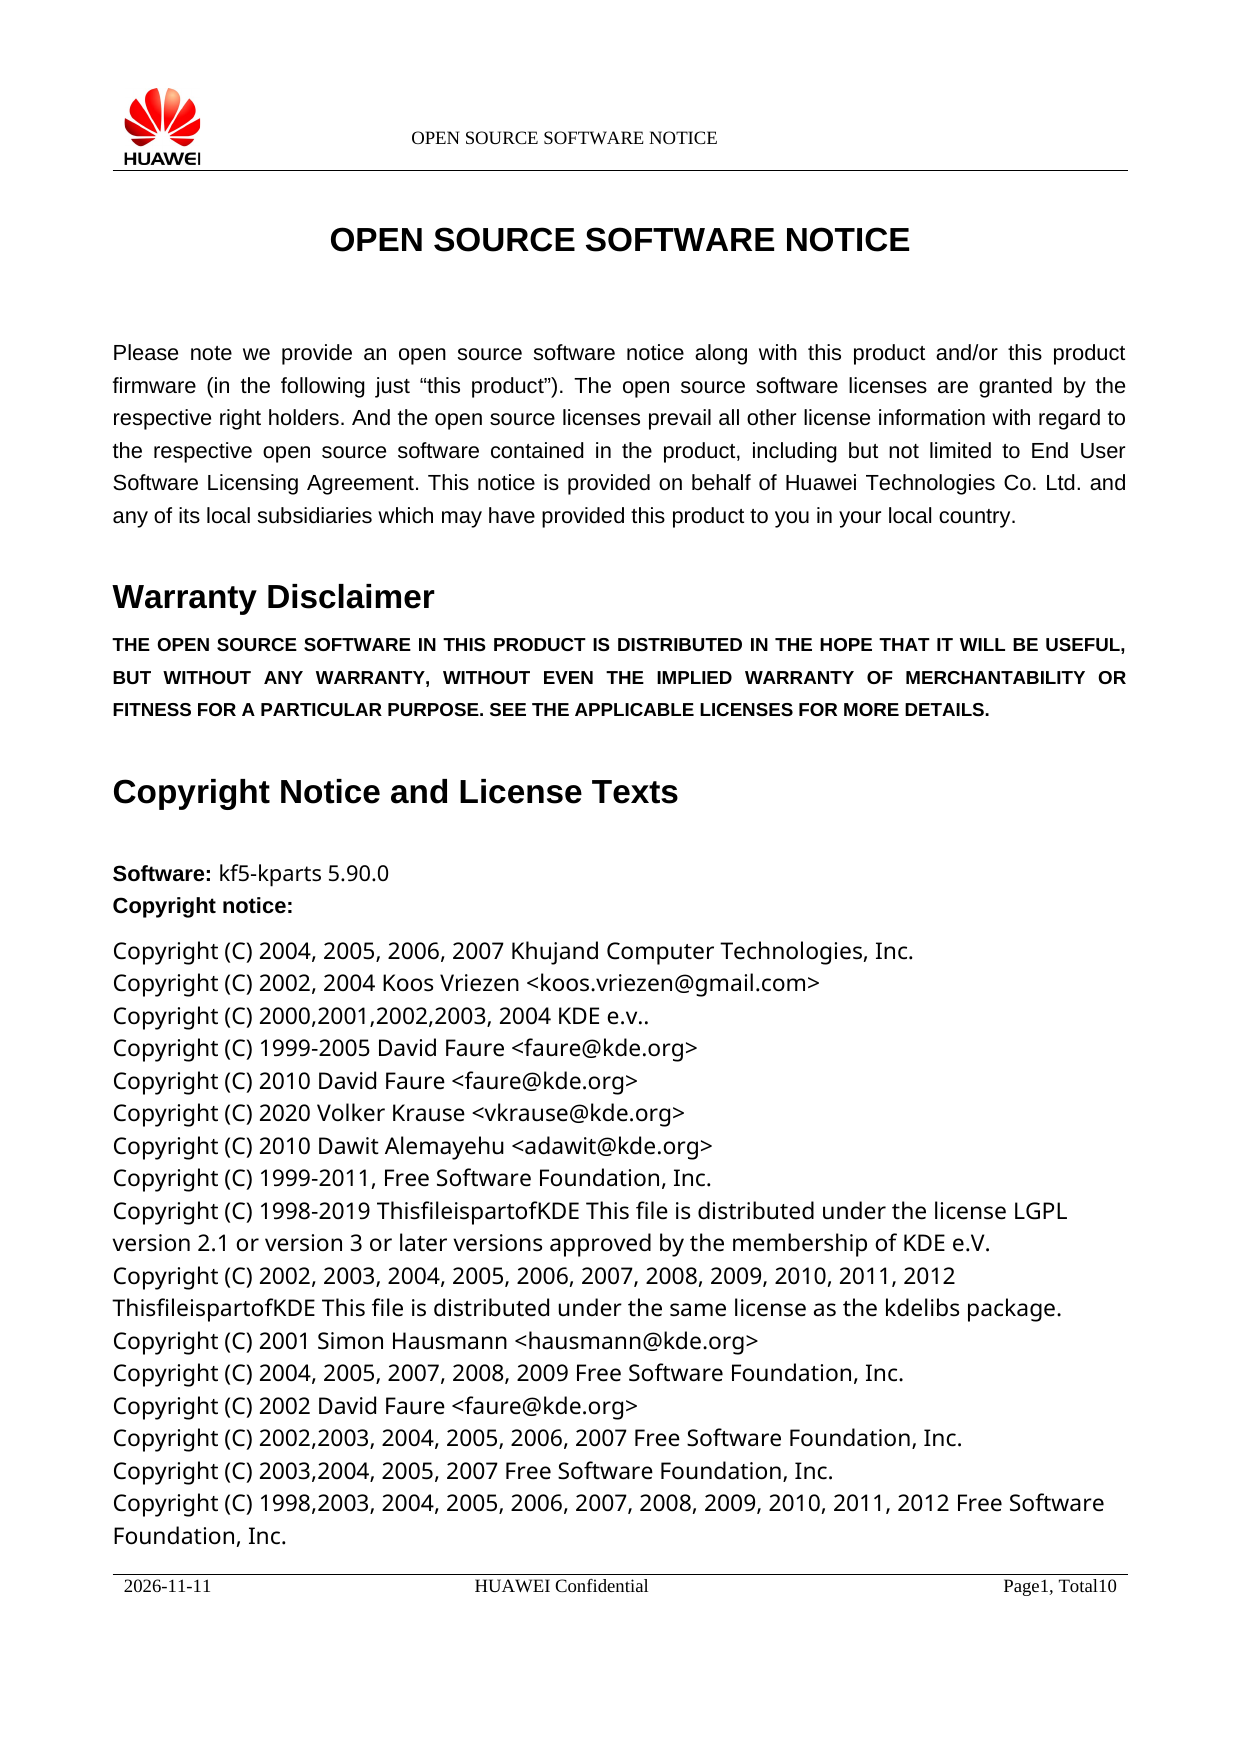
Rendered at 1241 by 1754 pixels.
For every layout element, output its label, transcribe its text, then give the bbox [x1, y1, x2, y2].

text Warranty Disclaimer [112, 564, 1128, 629]
text OPEN SOURCE SOFTWARE NOTICE [112, 206, 1128, 271]
text Please note we provide an open source software notice along with this product and/or this product firmware (in the following just “this product”). The open source software licenses are granted by the respective right holders. And the open source licenses prevail all other license information with regard to the respective open source software contained in the product, including but not limited to End User Software Licensing Agreement. This notice is provided on behalf of Huawei Technologies Co. Ltd. and any of its local subsidiaries which may have provided this product to you in your local country. [112, 336, 1128, 531]
title Software: kf5-kparts 5.90.0 [112, 856, 1128, 889]
text The open source software in this product is distributed in the hope that it will be useful, but WITHOUT ANY WARRANTY, without even the implied warranty of MERCHANTABILITY or FITNESS FOR A PARTICULAR PURPOSE. See the applicable licenses for more details. [112, 629, 1128, 726]
picture [124, 88, 201, 165]
text Copyright notice: [112, 889, 1128, 921]
text Copyright Notice and License Texts [112, 759, 1128, 824]
